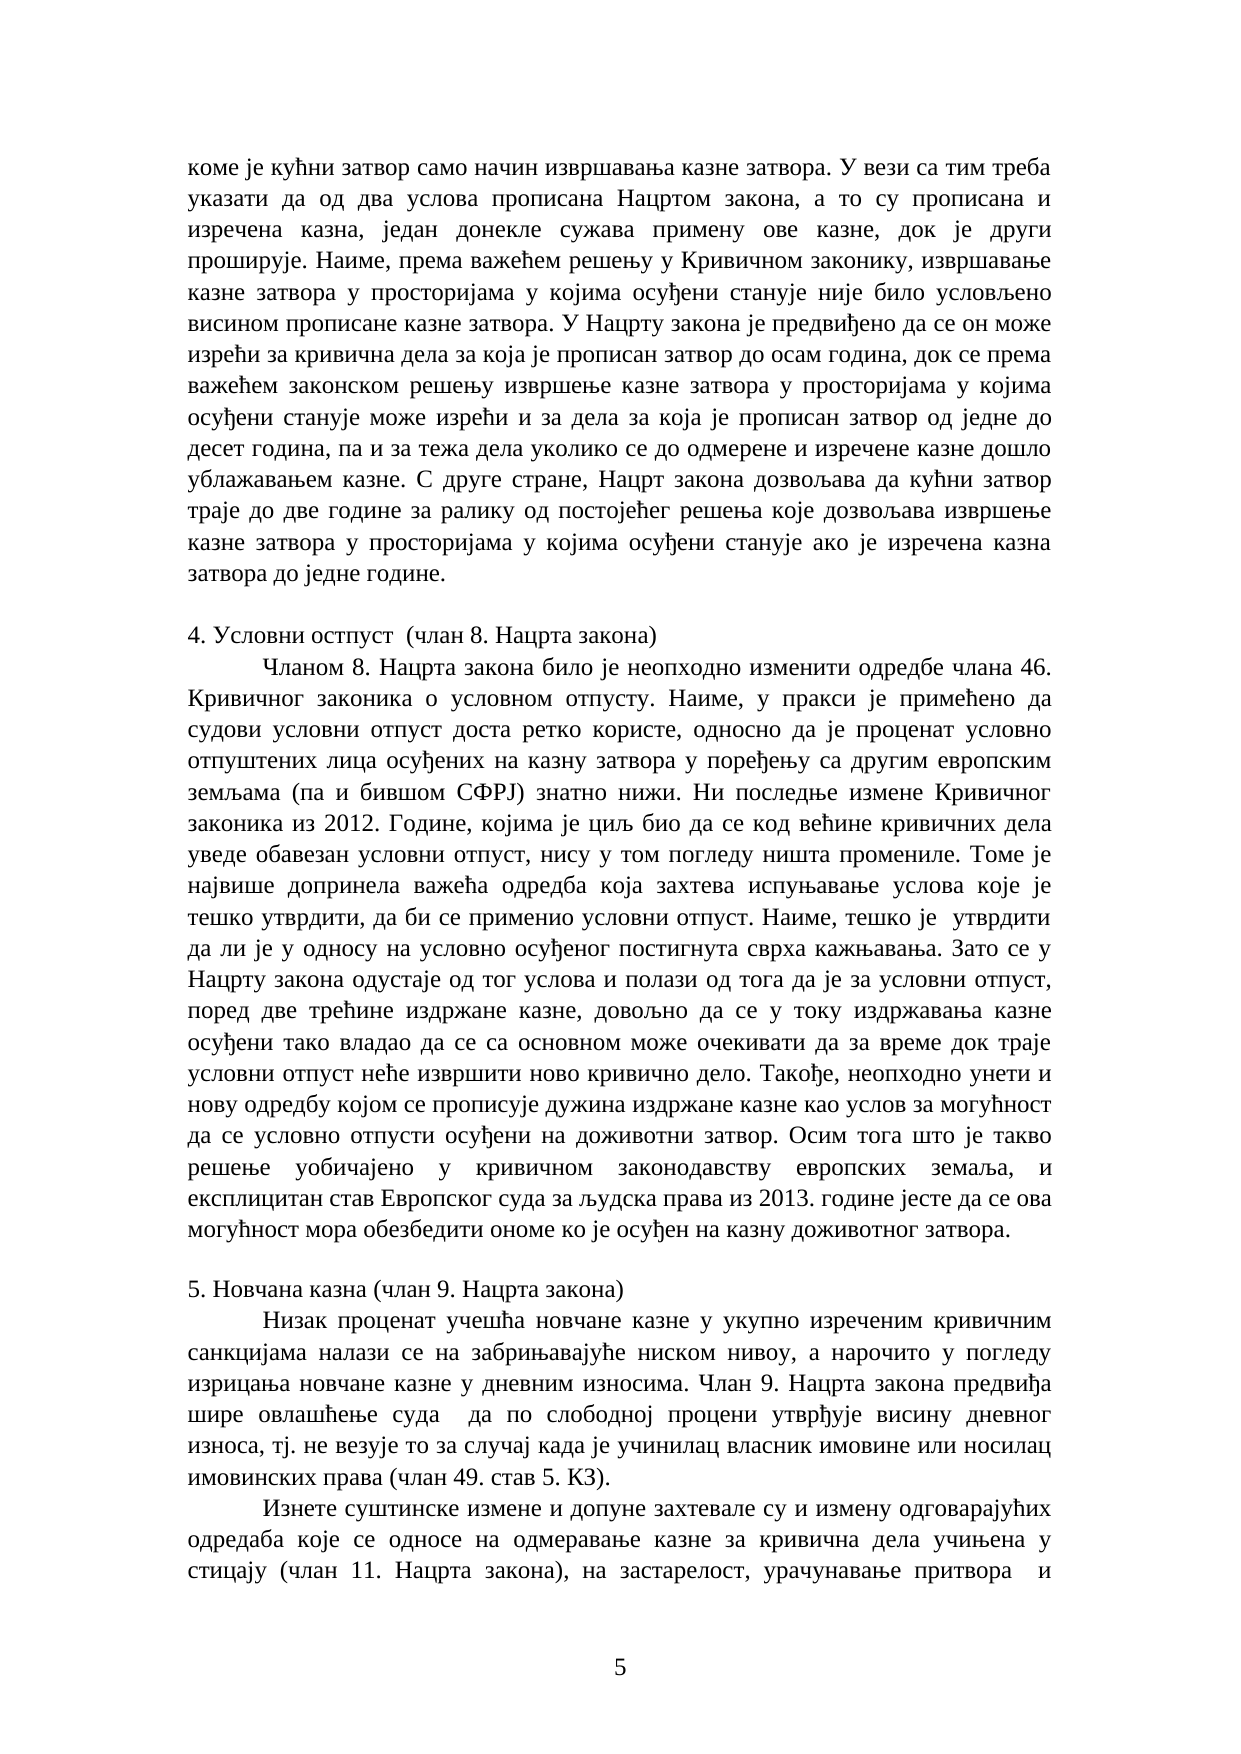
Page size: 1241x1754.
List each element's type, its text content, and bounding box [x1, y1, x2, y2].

text Низак проценат учешћа новчане казне у укупно изреченим кривичним санкцијама налази се на забрињавајуће ниском нивоу, а нарочито у погледу изрицања новчане казне у дневним износима. Члан 9. Нацрта закона предвиђа шире овлашћење суда да по слободној процени утврђује висину дневног износа, тј. не везује то за случај када је учинилац власник имовине или носилац имовинских права (члан 49. став 5. КЗ). [187, 1304, 1053, 1491]
text Чланом 8. Нацрта закона било је неопходно изменити одредбе члана 46. Кривичног законика о условном отпусту. Наиме, у пракси је примећено да судови условни отпуст доста ретко користе, односно да је проценат условно отпуштених лица осуђених на казну затвора у поређењу са другим европским земљама (па и бившом СФРЈ) знатно нижи. Ни последње измене Кривичног законика из 2012. Године, којима је циљ био да се код већине кривичних дела уведе обавезан условни отпуст, нису у том погледу ништа промениле. Томе је највише допринела важећа одредба која захтева испуњавање услова које је тешко утврдити, да би се применио условни отпуст. Наиме, тешко је утврдити да ли је у односу на условно осуђеног постигнута сврха кажњавања. Зато се у Нацрту закона одустаје од тог услова и полази од тога да је за условни отпуст, поред две трећине издржане казне, довољно да се у току издржавања казне осуђени тако владао да се са основном може очекивати да за време док траје условни отпуст неће извршити ново кривично дело. Такође, неопходно унети и нову одредбу којом се прописује дужина издржане казне као услов за могућност да се условно отпусти осуђени на доживотни затвор. Осим тога што је такво решење уобичајено у кривичном законодавству европских земаља, и експлицитан став Европског суда за људска права из 2013. године јесте да се ова могућност мора обезбедити ономе ко је осуђен на казну доживотног затвора. [187, 650, 1053, 1244]
text 5. Новчана казна (члан 9. Нацрта закона) [187, 1272, 1053, 1304]
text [187, 1491, 1053, 1585]
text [187, 150, 1053, 587]
text 4. Условни остпуст (члан 8. Нацрта закона) [187, 619, 1053, 650]
